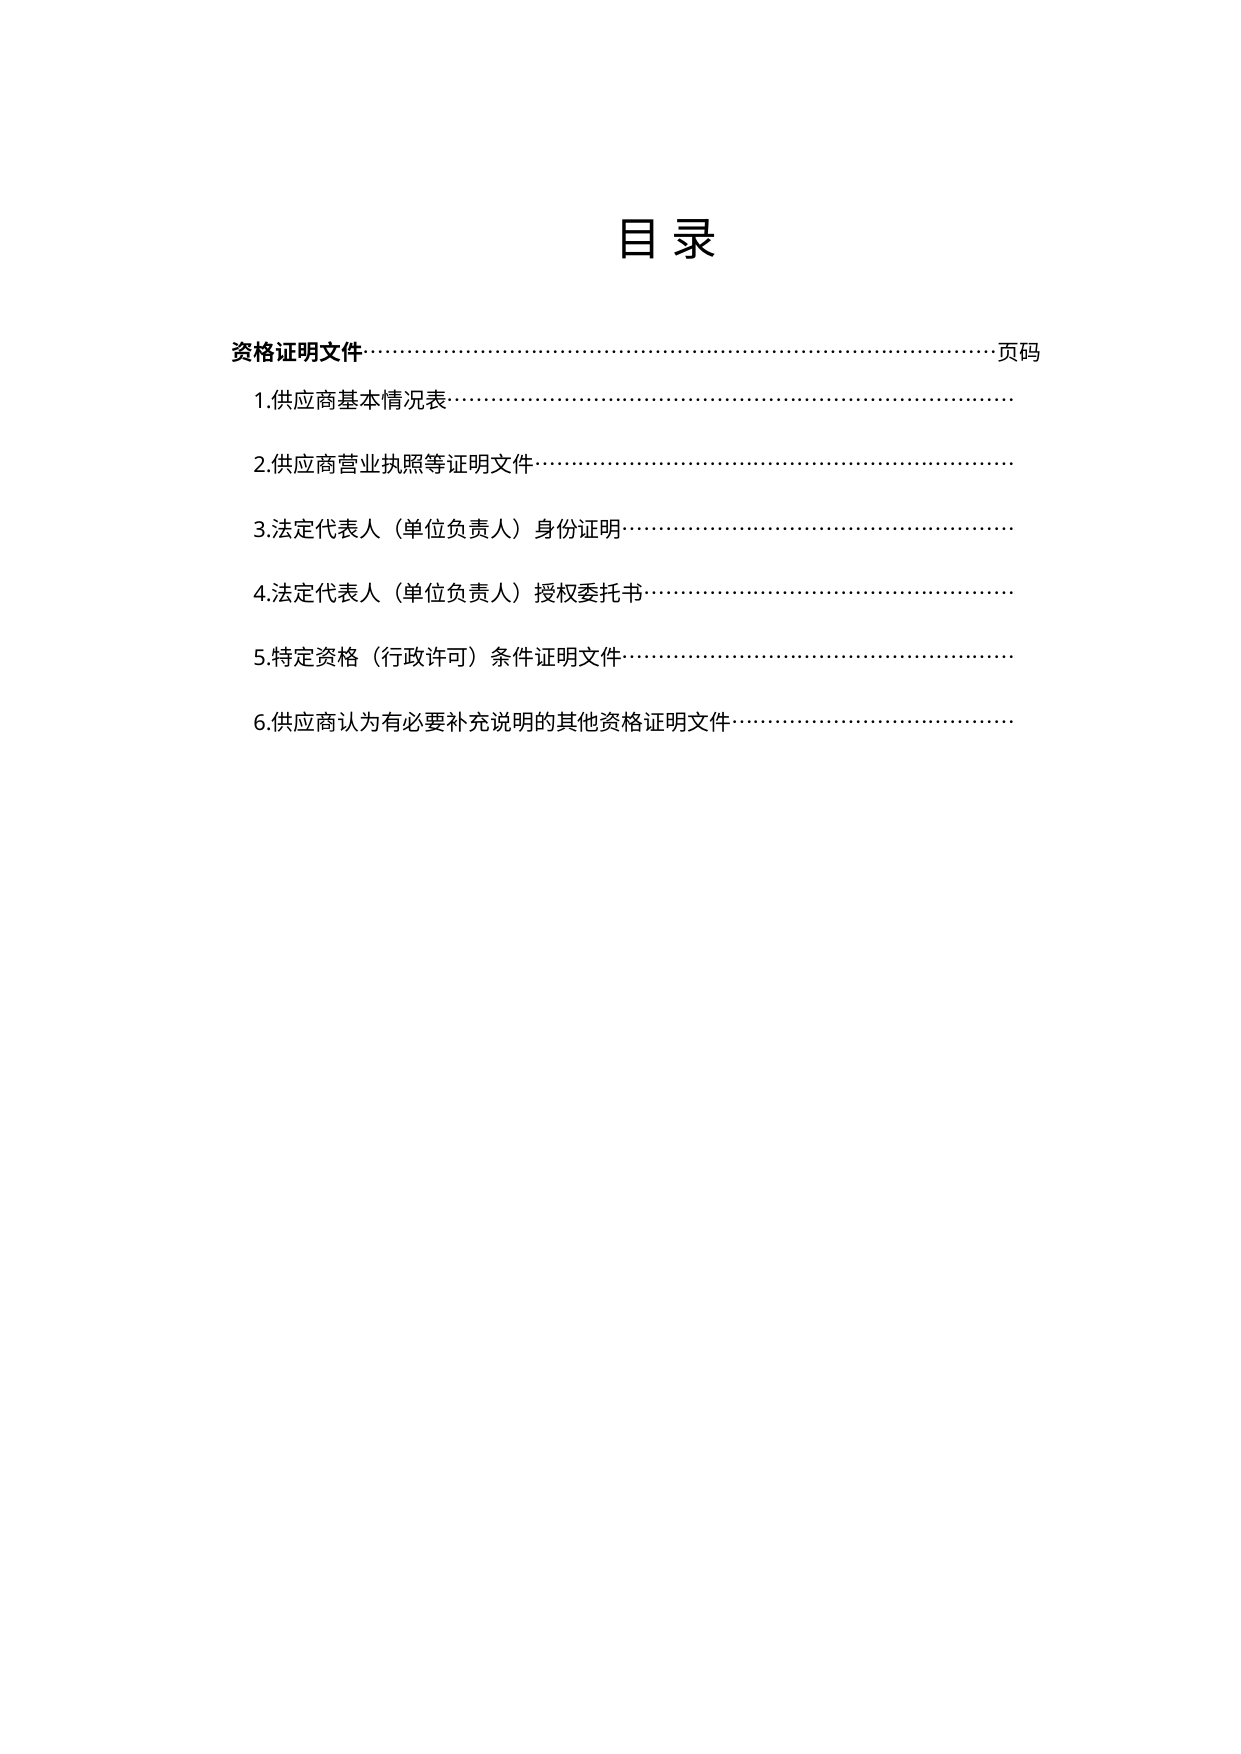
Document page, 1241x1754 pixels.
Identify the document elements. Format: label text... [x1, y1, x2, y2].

text 资格证明文件……………………………………………………………………………页码 [187, 334, 1053, 367]
text 6.供应商认为有必要补充说明的其他资格证明文件………………………………… [187, 704, 1053, 737]
text 5.特定资格（行政许可）条件证明文件……………………………………………… [187, 640, 1053, 672]
text 3.法定代表人（单位负责人）身份证明……………………………………………… [187, 511, 1053, 544]
text 目 录 [187, 187, 1053, 284]
text 4.法定代表人（单位负责人）授权委托书…………………………………………… [187, 576, 1053, 608]
text 1.供应商基本情况表…………………………………………………………………… [187, 383, 1053, 415]
text 2.供应商营业执照等证明文件………………………………………………………… [187, 447, 1053, 479]
